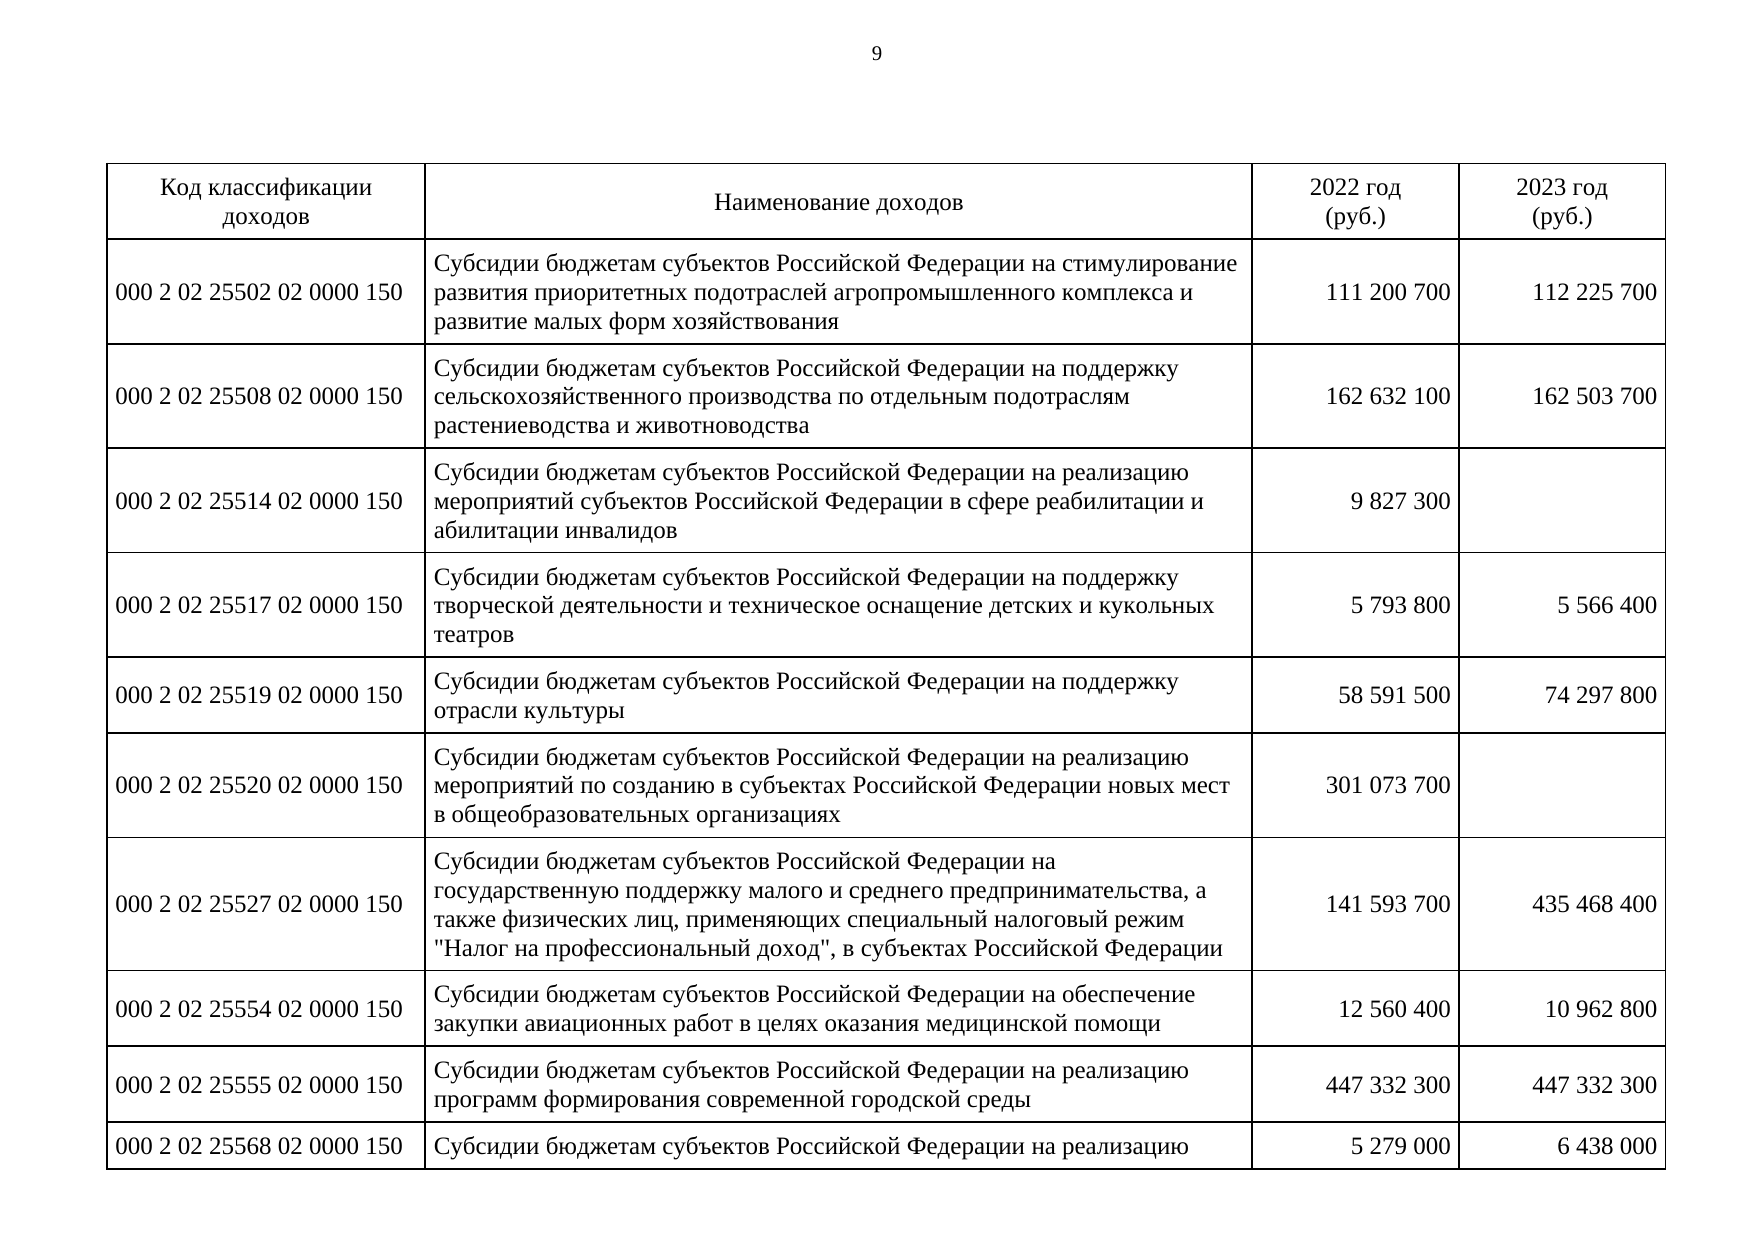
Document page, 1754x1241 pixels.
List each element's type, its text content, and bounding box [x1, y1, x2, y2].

table_cell Субсидии бюджетам субъектов Российской Федерации на реализацию программ формирования современной городской среды [426, 1047, 1251, 1121]
table_cell 000 2 02 25502 02 0000 150 [108, 240, 424, 343]
table_cell 000 2 02 25555 02 0000 150 [108, 1047, 424, 1121]
table_cell 10 962 800 [1460, 971, 1665, 1045]
table_cell Субсидии бюджетам субъектов Российской Федерации на реализацию мероприятий субъектов Российской Федерации в сфере реабилитации и абилитации инвалидов [426, 449, 1251, 552]
table_cell 435 468 400 [1460, 838, 1665, 970]
table_cell Субсидии бюджетам субъектов Российской Федерации на обеспечение закупки авиационных работ в целях оказания медицинской помощи [426, 971, 1251, 1045]
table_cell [108, 1123, 424, 1168]
table_cell 000 2 02 25527 02 0000 150 [108, 838, 424, 970]
table_cell Субсидии бюджетам субъектов Российской Федерации на поддержку творческой деятельности и техническое оснащение детских и кукольных театров [426, 553, 1251, 656]
table_cell Субсидии бюджетам субъектов Российской Федерации на поддержку сельскохозяйственного производства по отдельным подотраслям растениеводства и животноводства [426, 345, 1251, 447]
table_cell Субсидии бюджетам субъектов Российской Федерации на реализацию мероприятий по созданию в субъектах Российской Федерации новых мест в общеобразовательных организациях [426, 734, 1251, 836]
table_cell 000 2 02 25554 02 0000 150 [108, 971, 424, 1045]
table_cell 000 2 02 25520 02 0000 150 [108, 734, 424, 836]
table_cell 000 2 02 25514 02 0000 150 [108, 449, 424, 552]
table_cell 447 332 300 [1253, 1047, 1458, 1121]
table_cell 74 297 800 [1460, 658, 1665, 732]
table_cell 58 591 500 [1253, 658, 1458, 732]
table_cell Субсидии бюджетам субъектов Российской Федерации на поддержку отрасли культуры [426, 658, 1251, 732]
table_cell 112 225 700 [1460, 240, 1665, 343]
table_header [1253, 164, 1458, 238]
table_cell 6 438 000 [1460, 1123, 1665, 1168]
table_cell 000 2 02 25508 02 0000 150 [108, 345, 424, 447]
table_cell 162 632 100 [1253, 345, 1458, 447]
table_cell 000 2 02 25517 02 0000 150 [108, 553, 424, 656]
table_cell 447 332 300 [1460, 1047, 1665, 1121]
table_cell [426, 1123, 1251, 1168]
table_cell Субсидии бюджетам субъектов Российской Федерации на стимулирование развития приоритетных подотраслей агропромышленного комплекса и развитие малых форм хозяйствования [426, 240, 1251, 343]
table_cell 111 200 700 [1253, 240, 1458, 343]
table_header [1460, 164, 1665, 238]
table_cell [1460, 449, 1665, 552]
table_cell Субсидии бюджетам субъектов Российской Федерации на государственную поддержку малого и среднего предпринимательства, а также физических лиц, применяющих специальный налоговый режим "Налог на профессиональный доход", в субъектах Российской Федерации [426, 838, 1251, 970]
table_cell 000 2 02 25519 02 0000 150 [108, 658, 424, 732]
table_cell 5 279 000 [1253, 1123, 1458, 1168]
table_header [108, 164, 424, 238]
table_cell 141 593 700 [1253, 838, 1458, 970]
table_cell 5 793 800 [1253, 553, 1458, 656]
table_cell 162 503 700 [1460, 345, 1665, 447]
table_cell 9 827 300 [1253, 449, 1458, 552]
table_cell 12 560 400 [1253, 971, 1458, 1045]
table_cell 5 566 400 [1460, 553, 1665, 656]
table_cell [1460, 734, 1665, 836]
table_cell 301 073 700 [1253, 734, 1458, 836]
table_header [426, 164, 1251, 238]
